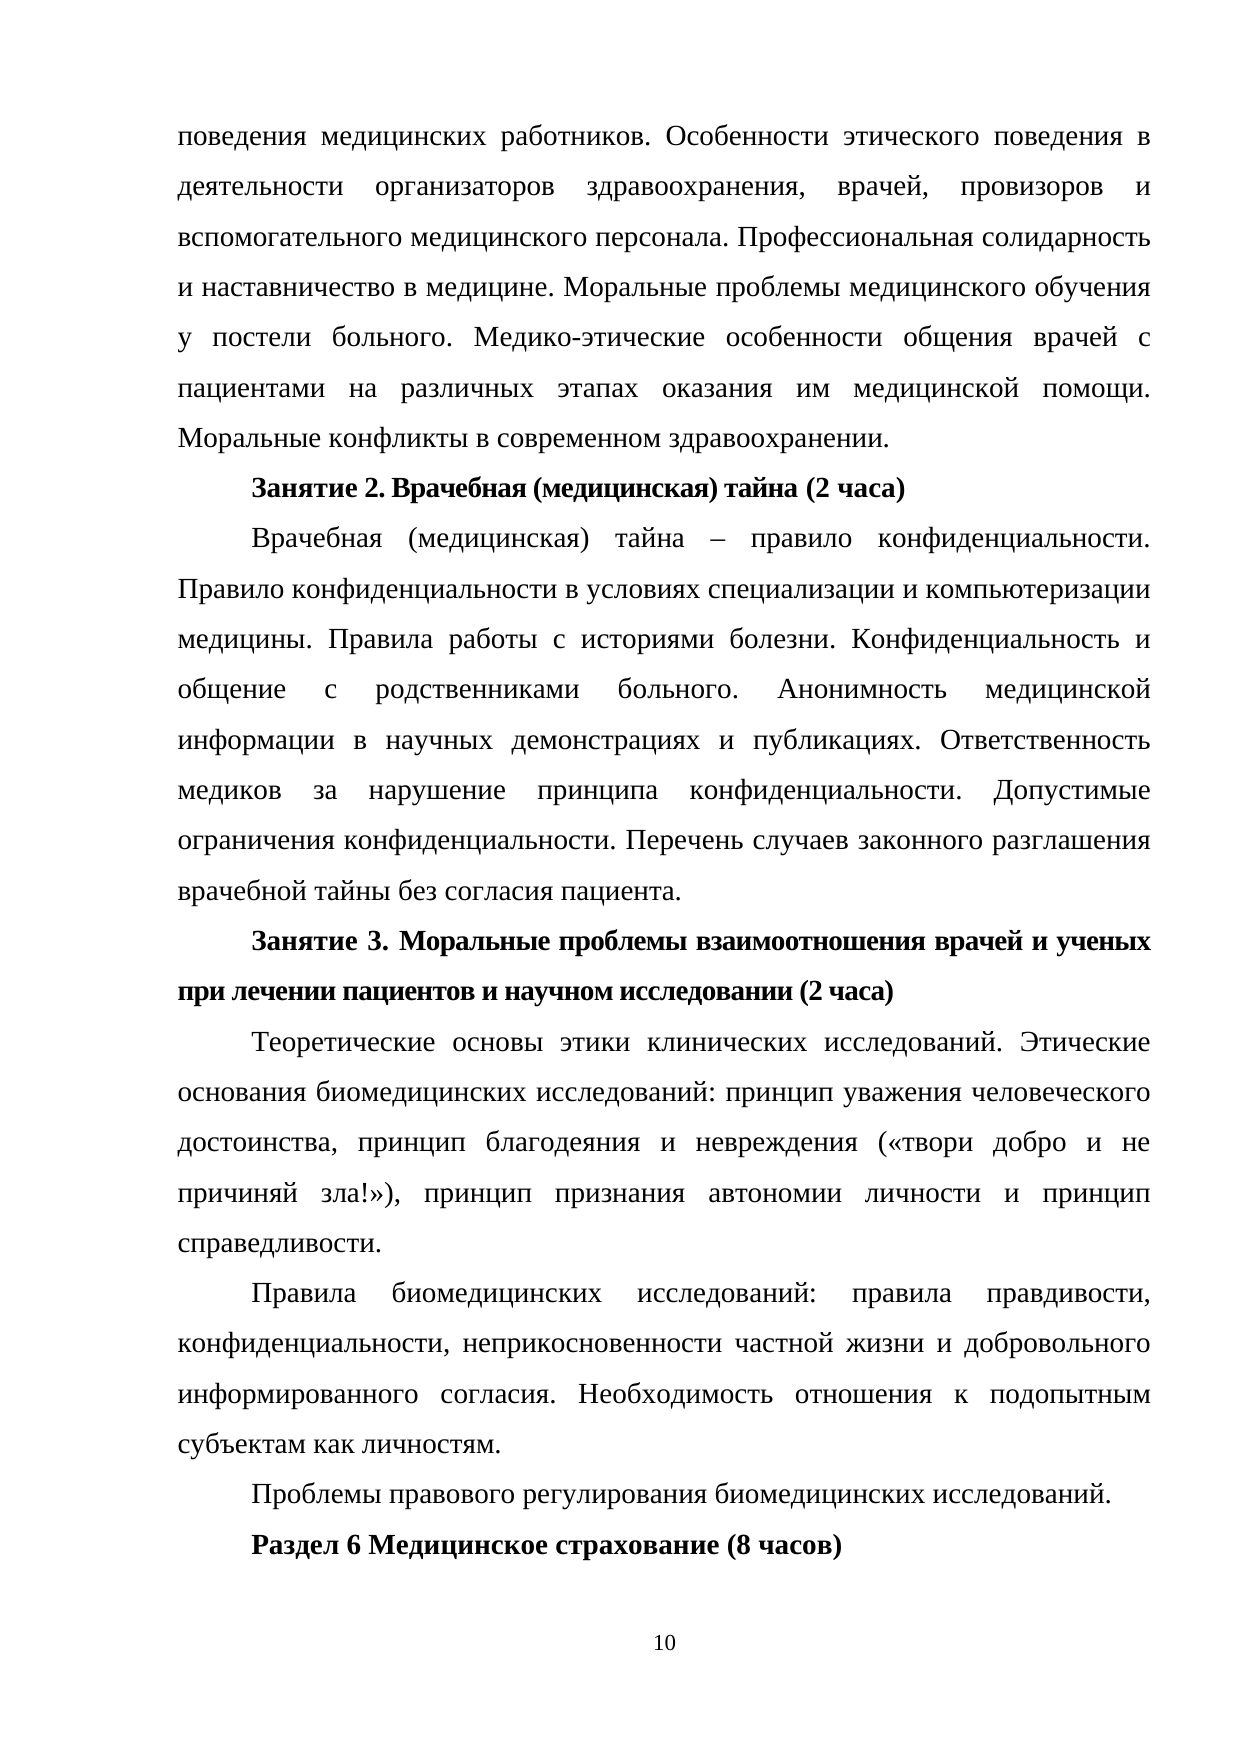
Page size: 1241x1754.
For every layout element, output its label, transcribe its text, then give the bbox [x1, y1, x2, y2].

text Проблемы правового регулирования биомедицинских исследований. [177, 1477, 1152, 1510]
text Теоретические основы этики клинических исследований. Этические основания биомедицинских исследований: принцип уважения человеческого достоинства, принцип благодеяния и невреждения («твори добро и не причиняй зла!»), принцип признания автономии личности и принцип справедливости. [177, 1024, 1152, 1258]
list Врачебная (медицинская) тайна – правило конфиденциальности. Правило конфиденциальности в условиях специализации и компьютеризации медицины. Правила работы с историями болезни. Конфиденциальность и общение с родственниками больного. Анонимность медицинской информации в научных демонстрациях и публикациях. Ответственность медиков за нарушение принципа конфиденциальности. Допустимые ограничения конфиденциальности. Перечень случаев законного разглашения врачебной тайны без согласия пациента. [177, 521, 1152, 906]
list Раздел 6 Медицинское страхование (8 часов) [177, 1527, 1152, 1560]
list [177, 118, 1152, 453]
text Правила биомедицинских исследований: правила правдивости, конфиденциальности, неприкосновенности частной жизни и добровольного информированного согласия. Необходимость отношения к подопытным субъектам как личностям. [177, 1275, 1152, 1460]
list Занятие 2. Врачебная (медицинская) тайна (2 часа) [177, 470, 1152, 504]
list Занятие 3. Моральные проблемы взаимоотношения врачей и ученых при лечении пациентов и научном исследовании (2 часа) [177, 923, 1152, 1007]
